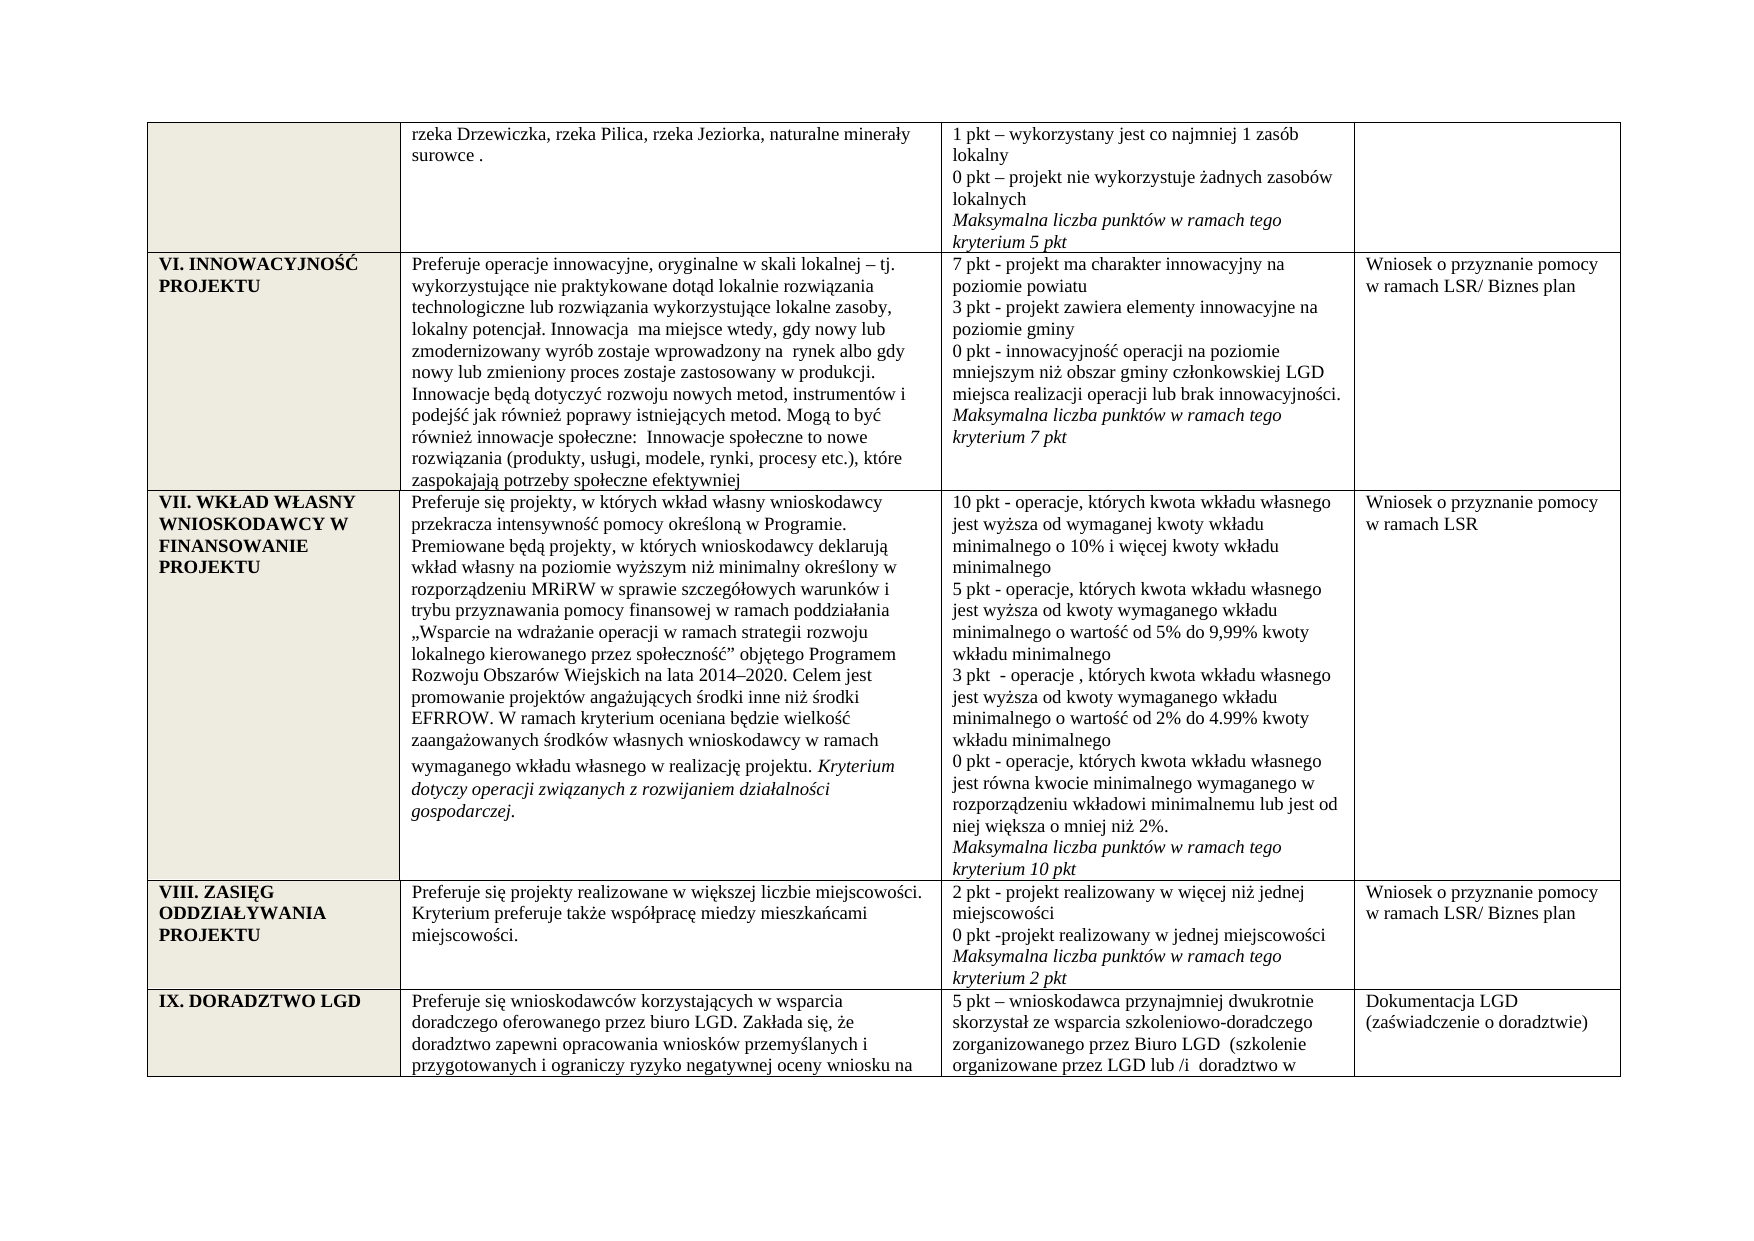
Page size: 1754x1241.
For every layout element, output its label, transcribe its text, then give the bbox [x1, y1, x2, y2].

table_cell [401, 990, 941, 1076]
table_cell 2 pkt - projekt realizowany w więcej niż jednej miejscowości 0 pkt -projekt realizowany w jednej miejscowości Maksymalna liczba punktów w ramach tego kryterium 2 pkt [942, 881, 1354, 988]
table_cell Wniosek o przyznanie pomocy w ramach LSR/ Biznes plan [1355, 881, 1620, 988]
table_cell VII. WKŁAD WŁASNY WNIOSKODAWCY W FINANSOWANIE PROJEKTU [148, 491, 399, 879]
table_cell VIII. ZASIĘG ODDZIAŁYWANIA PROJEKTU [148, 881, 400, 988]
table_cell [942, 990, 1354, 1076]
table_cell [148, 123, 400, 252]
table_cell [401, 123, 941, 252]
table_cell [942, 123, 1354, 252]
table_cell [1355, 123, 1620, 252]
table_cell VI. INNOWACYJNOŚĆ PROJEKTU [148, 253, 400, 490]
table_cell Wniosek o przyznanie pomocy w ramach LSR [1355, 491, 1620, 879]
table_cell Preferuje się projekty realizowane w większej liczbie miejscowości. Kryterium preferuje także współpracę miedzy mieszkańcami miejscowości. [401, 881, 941, 988]
table_cell IX. DORADZTWO LGD [148, 990, 400, 1076]
table_cell 10 pkt - operacje, których kwota wkładu własnego jest wyższa od wymaganej kwoty wkładu minimalnego o 10% i więcej kwoty wkładu minimalnego 5 pkt - operacje, których kwota wkładu własnego jest wyższa od kwoty wymaganego wkładu minimalnego o wartość od 5% do 9,99% kwoty wkładu minimalnego 3 pkt - operacje , których kwota wkładu własnego jest wyższa od kwoty wymaganego wkładu minimalnego o wartość od 2% do 4.99% kwoty wkładu minimalnego 0 pkt - operacje, których kwota wkładu własnego jest równa kwocie minimalnego wymaganego w rozporządzeniu wkładowi minimalnemu lub jest od niej większa o mniej niż 2%. Maksymalna liczba punktów w ramach tego kryterium 10 pkt [942, 491, 1354, 879]
table_cell Wniosek o przyznanie pomocy w ramach LSR/ Biznes plan [1355, 253, 1620, 490]
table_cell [1355, 990, 1620, 1076]
table_cell 7 pkt - projekt ma charakter innowacyjny na poziomie powiatu 3 pkt - projekt zawiera elementy innowacyjne na poziomie gminy 0 pkt - innowacyjność operacji na poziomie mniejszym niż obszar gminy członkowskiej LGD miejsca realizacji operacji lub brak innowacyjności. Maksymalna liczba punktów w ramach tego kryterium 7 pkt [942, 253, 1354, 490]
table_cell Preferuje się projekty, w których wkład własny wnioskodawcy przekracza intensywność pomocy określoną w Programie. Premiowane będą projekty, w których wnioskodawcy deklarują wkład własny na poziomie wyższym niż minimalny określony w rozporządzeniu MRiRW w sprawie szczegółowych warunków i trybu przyznawania pomocy finansowej w ramach poddziałania „Wsparcie na wdrażanie operacji w ramach strategii rozwoju lokalnego kierowanego przez społeczność” objętego Programem Rozwoju Obszarów Wiejskich na lata 2014–2020. Celem jest promowanie projektów angażujących środki inne niż środki EFRROW. W ramach kryterium oceniana będzie wielkość zaangażowanych środków własnych wnioskodawcy w ramach wymaganego wkładu własnego w realizację projektu. Kryterium dotyczy operacji związanych z rozwijaniem działalności gospodarczej. [400, 491, 941, 879]
table_cell Preferuje operacje innowacyjne, oryginalne w skali lokalnej – tj. wykorzystujące nie praktykowane dotąd lokalnie rozwiązania technologiczne lub rozwiązania wykorzystujące lokalne zasoby, lokalny potencjał. Innowacja ma miejsce wtedy, gdy nowy lub zmodernizowany wyrób zostaje wprowadzony na rynek albo gdy nowy lub zmieniony proces zostaje zastosowany w produkcji. Innowacje będą dotyczyć rozwoju nowych metod, instrumentów i podejść jak również poprawy istniejących metod. Mogą to być również innowacje społeczne: Innowacje społeczne to nowe rozwiązania (produkty, usługi, modele, rynki, procesy etc.), które zaspokajają potrzeby społeczne efektywniej [401, 253, 941, 490]
